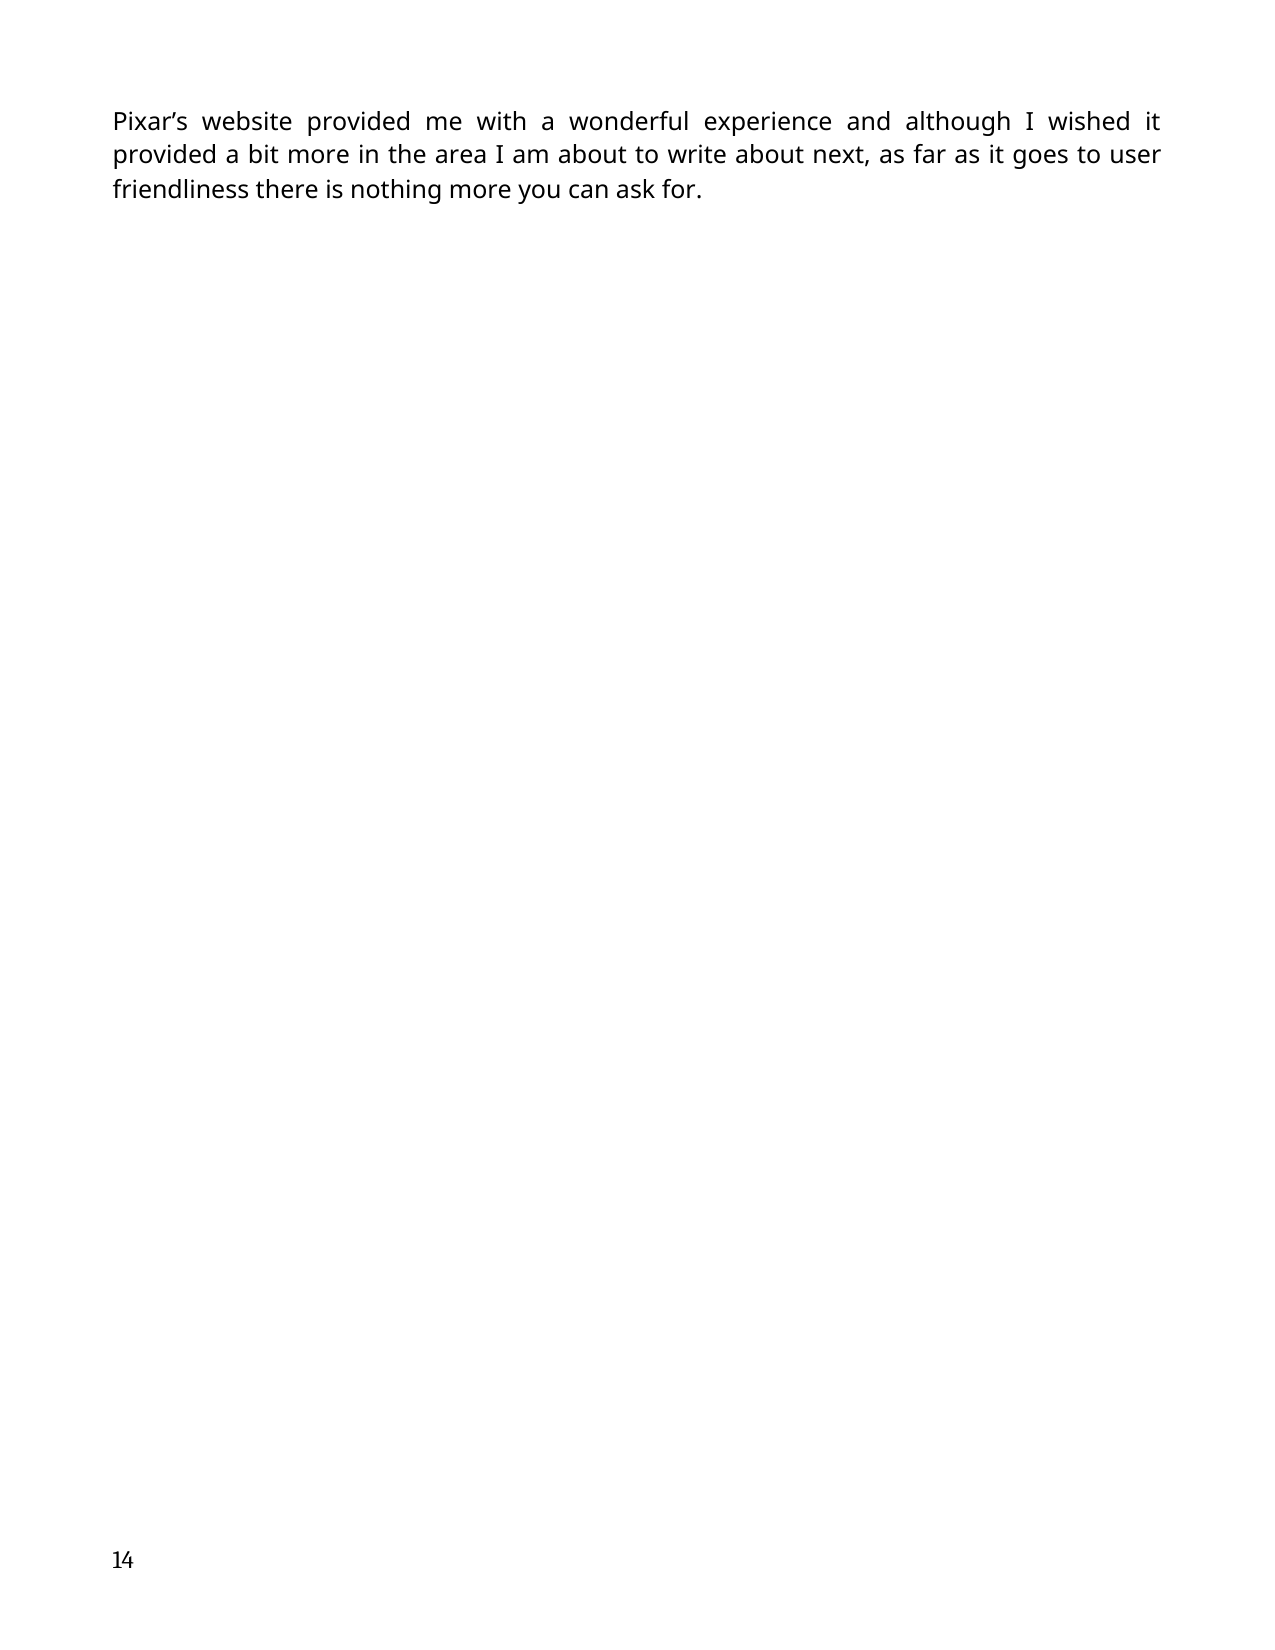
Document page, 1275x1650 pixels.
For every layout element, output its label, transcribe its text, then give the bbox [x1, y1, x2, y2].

text Pixar’s website provided me with a wonderful experience and although I wished it provided a bit more in the area I am about to write about next, as far as it goes to user friendliness there is nothing more you can ask for. [112, 103, 1162, 205]
